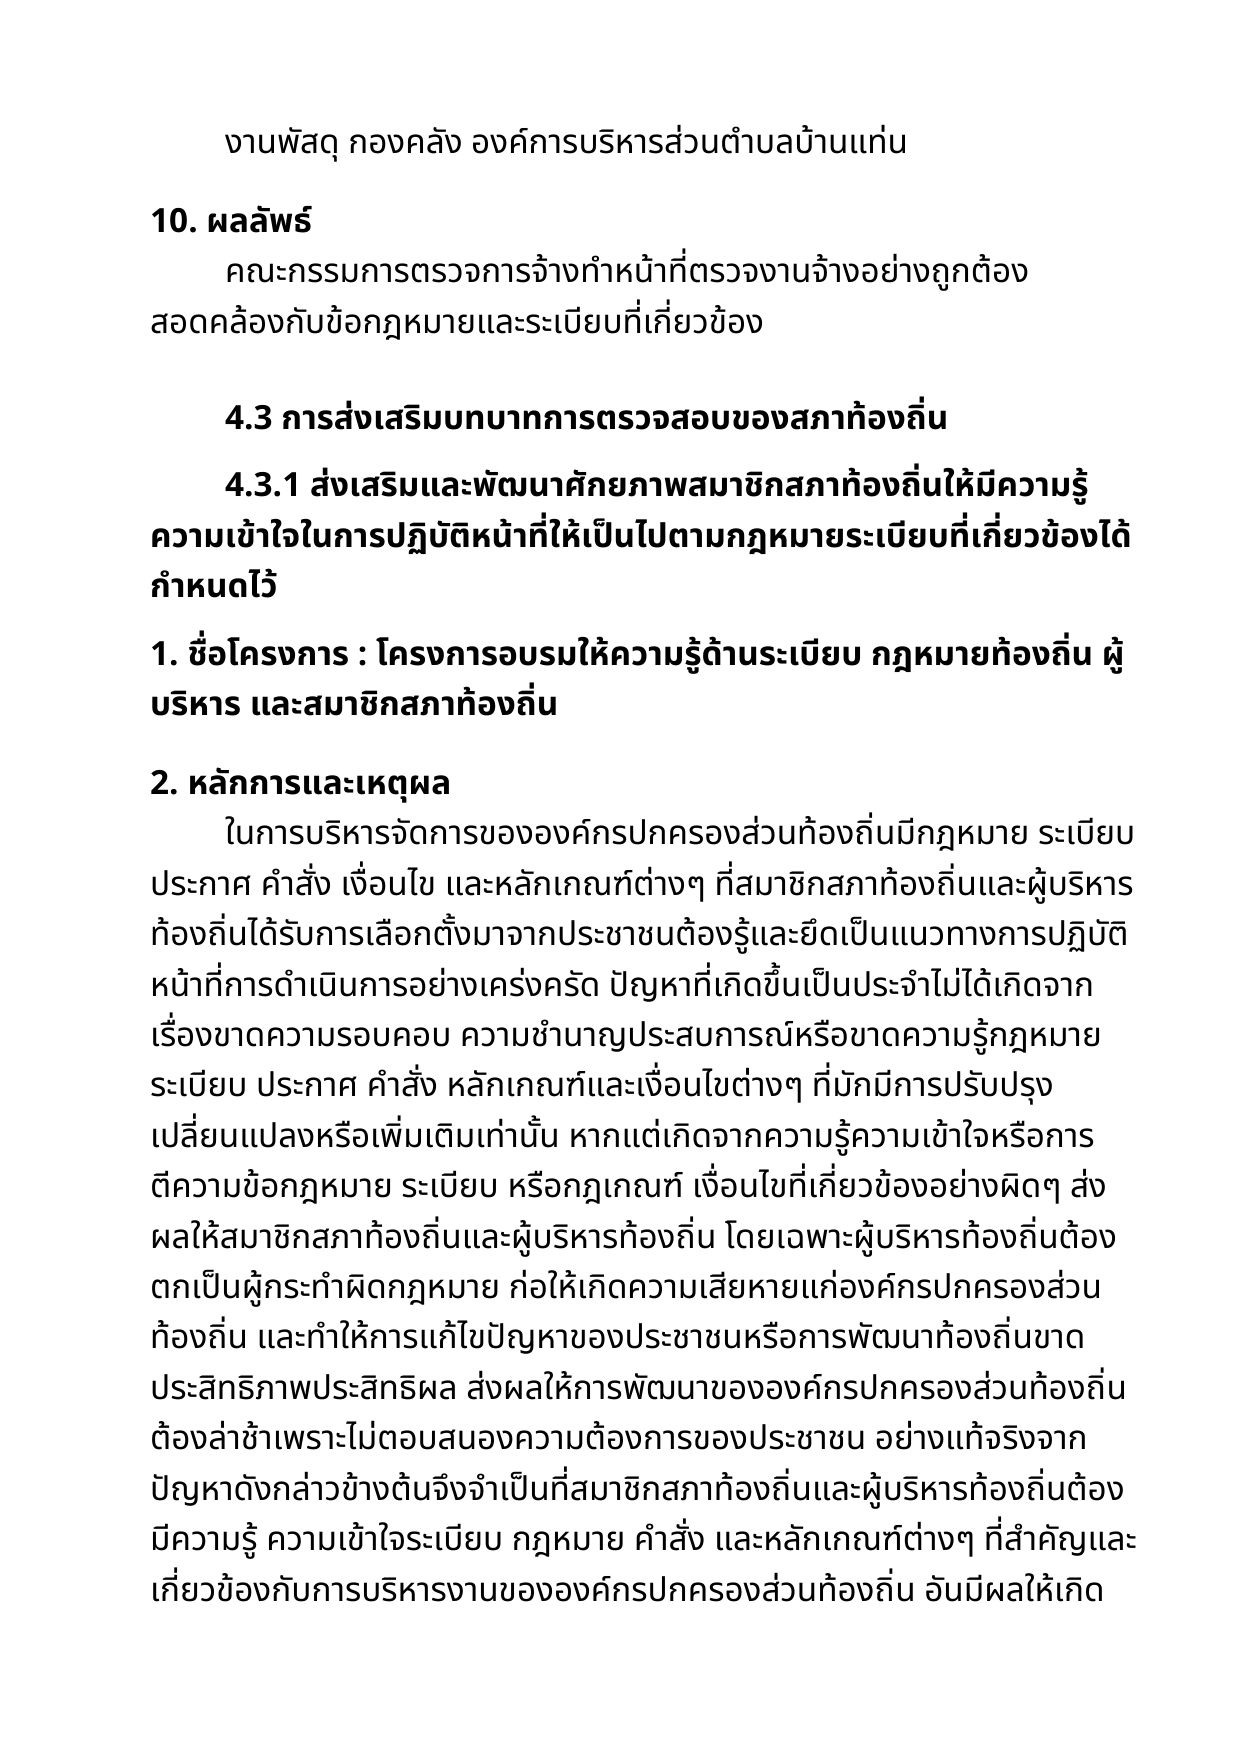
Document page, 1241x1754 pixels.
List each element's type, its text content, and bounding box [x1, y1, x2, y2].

list งานพัสดุ กองคลัง องค์การบริหารส่วนตําบลบ้านแท่น [150, 118, 1137, 168]
list 10. ผลลัพธ์ [150, 197, 1137, 247]
list 1. ชื่อโครงการ : โครงการอบรมให้ความรู้ด้านระเบียบ กฎหมายท้องถิ่น ผู้บริหาร และสมาชิกสภาท้องถิ่น [150, 630, 1137, 731]
list 4.3 การส่งเสริมบทบาทการตรวจสอบของสภาท้องถิ่น [150, 393, 1137, 444]
list 2. หลักการและเหตุผล [150, 759, 1137, 809]
list 4.3.1 ส่งเสริมและพัฒนาศักยภาพสมาชิกสภาท้องถิ่นให้มีความรู้ ความเข้าใจในการปฏิบัติหน้าที่ให้เป็นไปตามกฎหมายระเบียบที่เกี่ยวข้องได้กําหนดไว้ [150, 461, 1137, 613]
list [150, 809, 1137, 1616]
list คณะกรรมการตรวจการจ้างทําหน้าที่ตรวจงานจ้างอย่างถูกต้องสอดคล้องกับข้อกฎหมายและระเบียบที่เกี่ยวข้อง [150, 247, 1137, 348]
